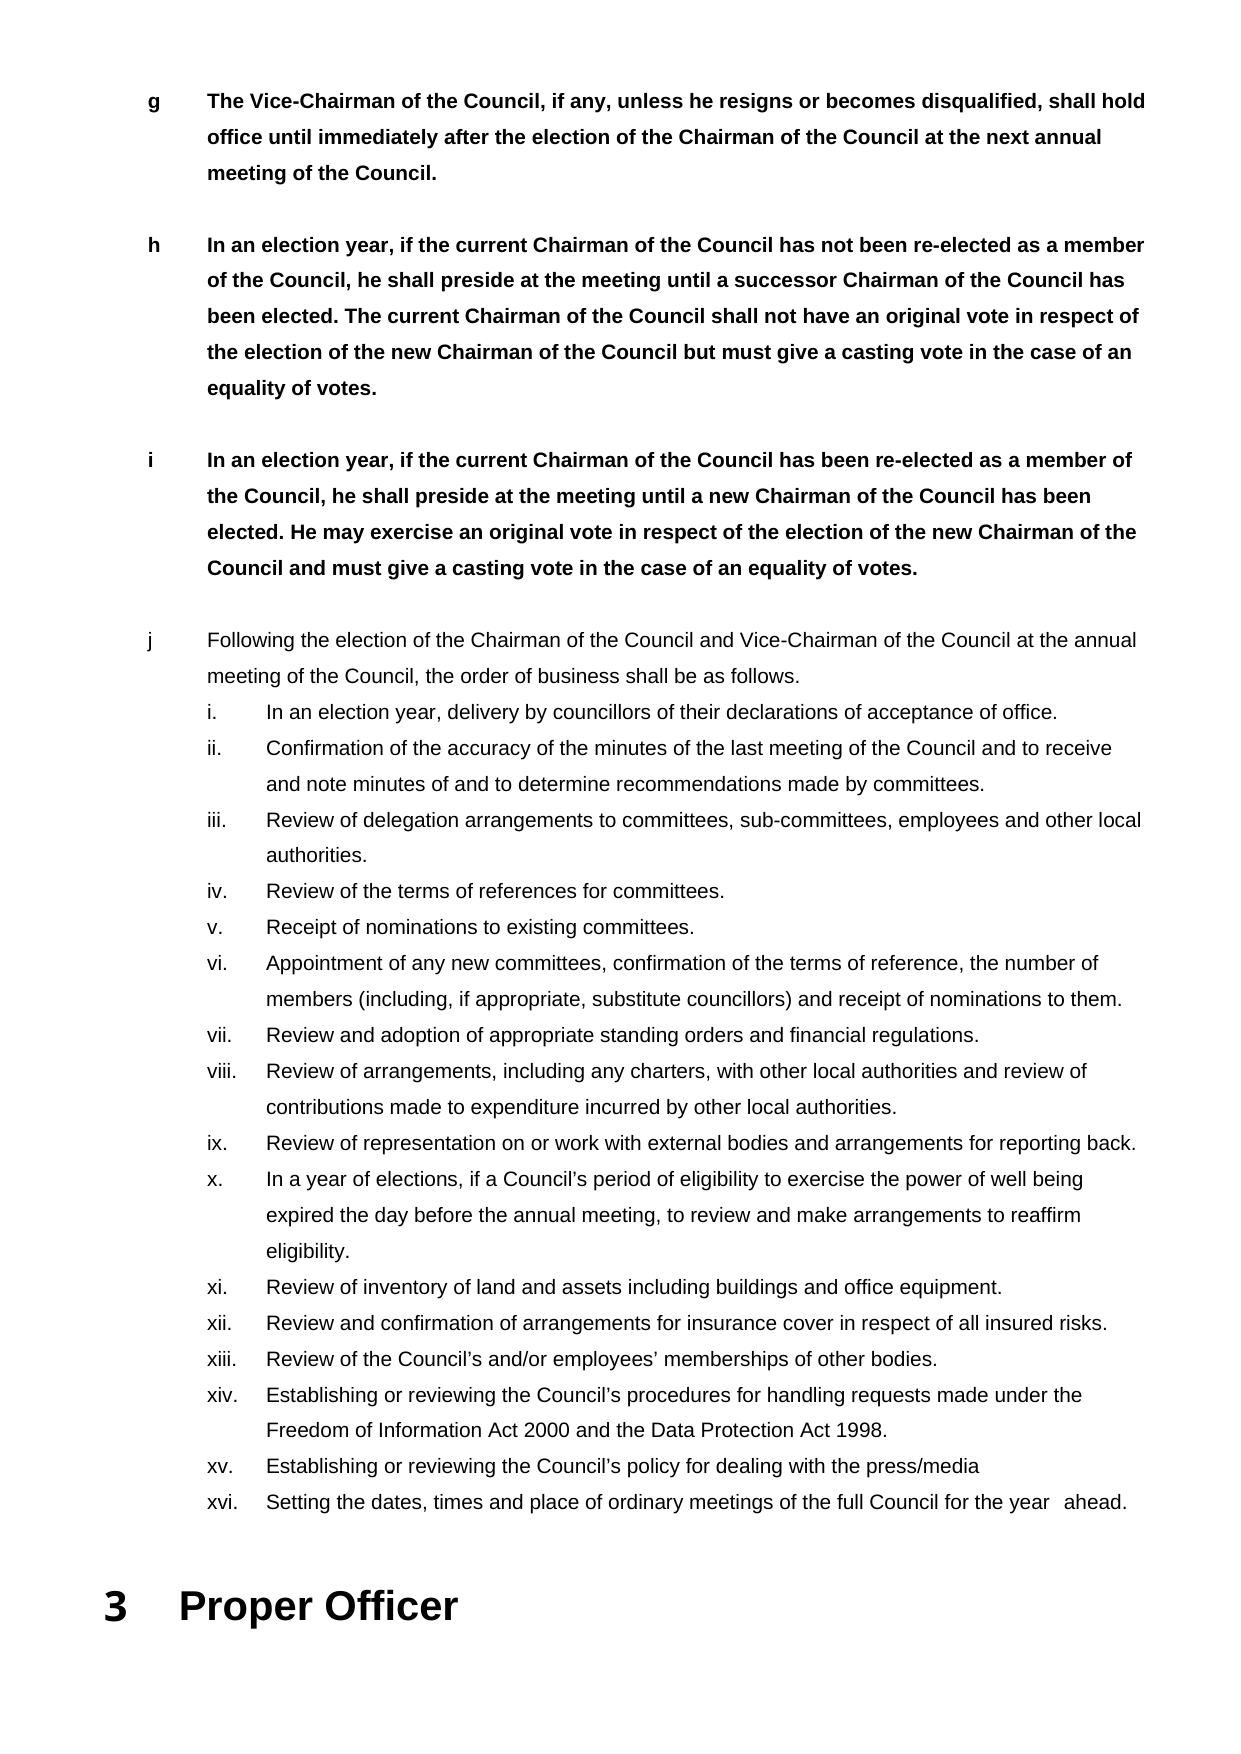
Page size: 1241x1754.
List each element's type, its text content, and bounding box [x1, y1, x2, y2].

list In an election year, if the current Chairman of the Council has not been re-elected as a member of the Council, he shall preside at the meeting until a successor Chairman of the Council has been elected. The current Chairman of the Council shall not have an original vote in respect of the election of the new Chairman of the Council but must give a casting vote in the case of an equality of votes. [148, 232, 1152, 400]
list In an election year, if the current Chairman of the Council has been re-elected as a member of the Council, he shall preside at the meeting until a new Chairman of the Council has been elected. He may exercise an original vote in respect of the election of the new Chairman of the Council and must give a casting vote in the case of an equality of votes. [148, 448, 1152, 580]
list In an election year, delivery by councillors of their declarations of acceptance of office. [207, 699, 1152, 723]
list Setting the dates, times and place of ordinary meetings of the full Council for the year ahead. [207, 1490, 1152, 1514]
list Review of the terms of references for committees. [207, 879, 1152, 903]
list The Vice-Chairman of the Council, if any, unless he resigns or becomes disqualified, shall hold office until immediately after the election of the Chairman of the Council at the next annual meeting of the Council. [148, 89, 1152, 184]
list Following the election of the Chairman of the Council and Vice-Chairman of the Council at the annual meeting of the Council, the order of business shall be as follows. [148, 628, 1152, 688]
list In a year of elections, if a Council’s period of eligibility to exercise the power of well being expired the day before the annual meeting, to review and make arrangements to reaffirm eligibility. [207, 1167, 1152, 1263]
list Review of representation on or work with external bodies and arrangements for reporting back. [207, 1131, 1152, 1155]
list Review of delegation arrangements to committees, sub-committees, employees and other local authorities. [207, 807, 1152, 867]
text Proper Officer [103, 1576, 1152, 1633]
list Review of arrangements, including any charters, with other local authorities and review of contributions made to expenditure incurred by other local authorities. [207, 1059, 1152, 1119]
list Review of the Council’s and/or employees’ memberships of other bodies. [207, 1346, 1152, 1370]
list Establishing or reviewing the Council’s procedures for handling requests made under the Freedom of Information Act 2000 and the Data Protection Act 1998. [207, 1382, 1152, 1442]
list Confirmation of the accuracy of the minutes of the last meeting of the Council and to receive and note minutes of and to determine recommendations made by committees. [207, 736, 1152, 795]
list Appointment of any new committees, confirmation of the terms of reference, the number of members (including, if appropriate, substitute councillors) and receipt of nominations to them. [207, 951, 1152, 1011]
list Receipt of nominations to existing committees. [207, 915, 1152, 939]
list Establishing or reviewing the Council’s policy for dealing with the press/media [207, 1454, 1152, 1478]
list Review and confirmation of arrangements for insurance cover in respect of all insured risks. [207, 1311, 1152, 1334]
list Review and adoption of appropriate standing orders and financial regulations. [207, 1023, 1152, 1047]
list Review of inventory of land and assets including buildings and office equipment. [207, 1274, 1152, 1298]
